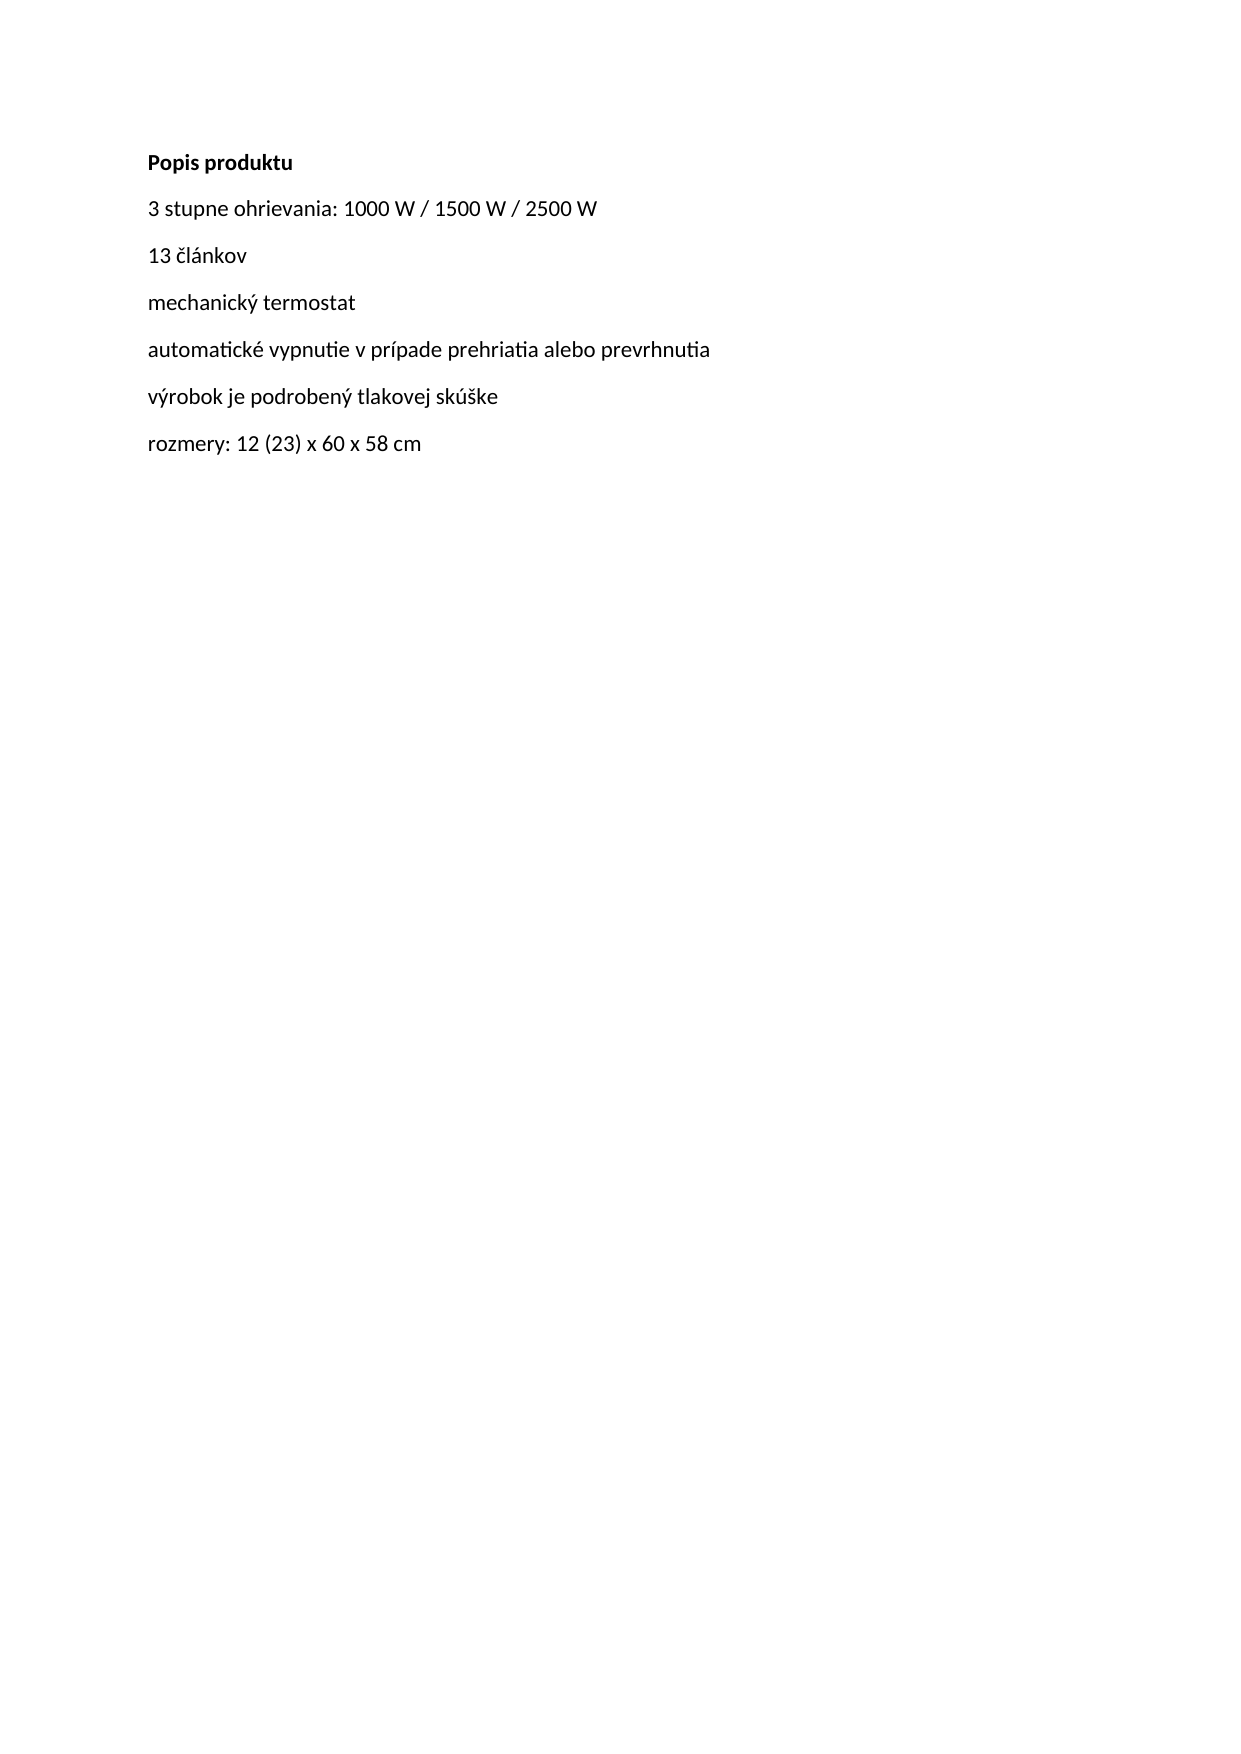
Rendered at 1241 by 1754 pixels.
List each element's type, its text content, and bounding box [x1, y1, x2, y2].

text mechanický termostat [148, 288, 1093, 316]
text 13 článkov [148, 241, 1093, 269]
text rozmery: 12 (23) x 60 x 58 cm [148, 429, 1093, 457]
text Popis produktu [148, 148, 1093, 176]
text automatické vypnutie v prípade prehriatia alebo prevrhnutia [148, 335, 1093, 363]
text výrobok je podrobený tlakovej skúške [148, 382, 1093, 410]
text 3 stupne ohrievania: 1000 W / 1500 W / 2500 W [148, 194, 1093, 222]
